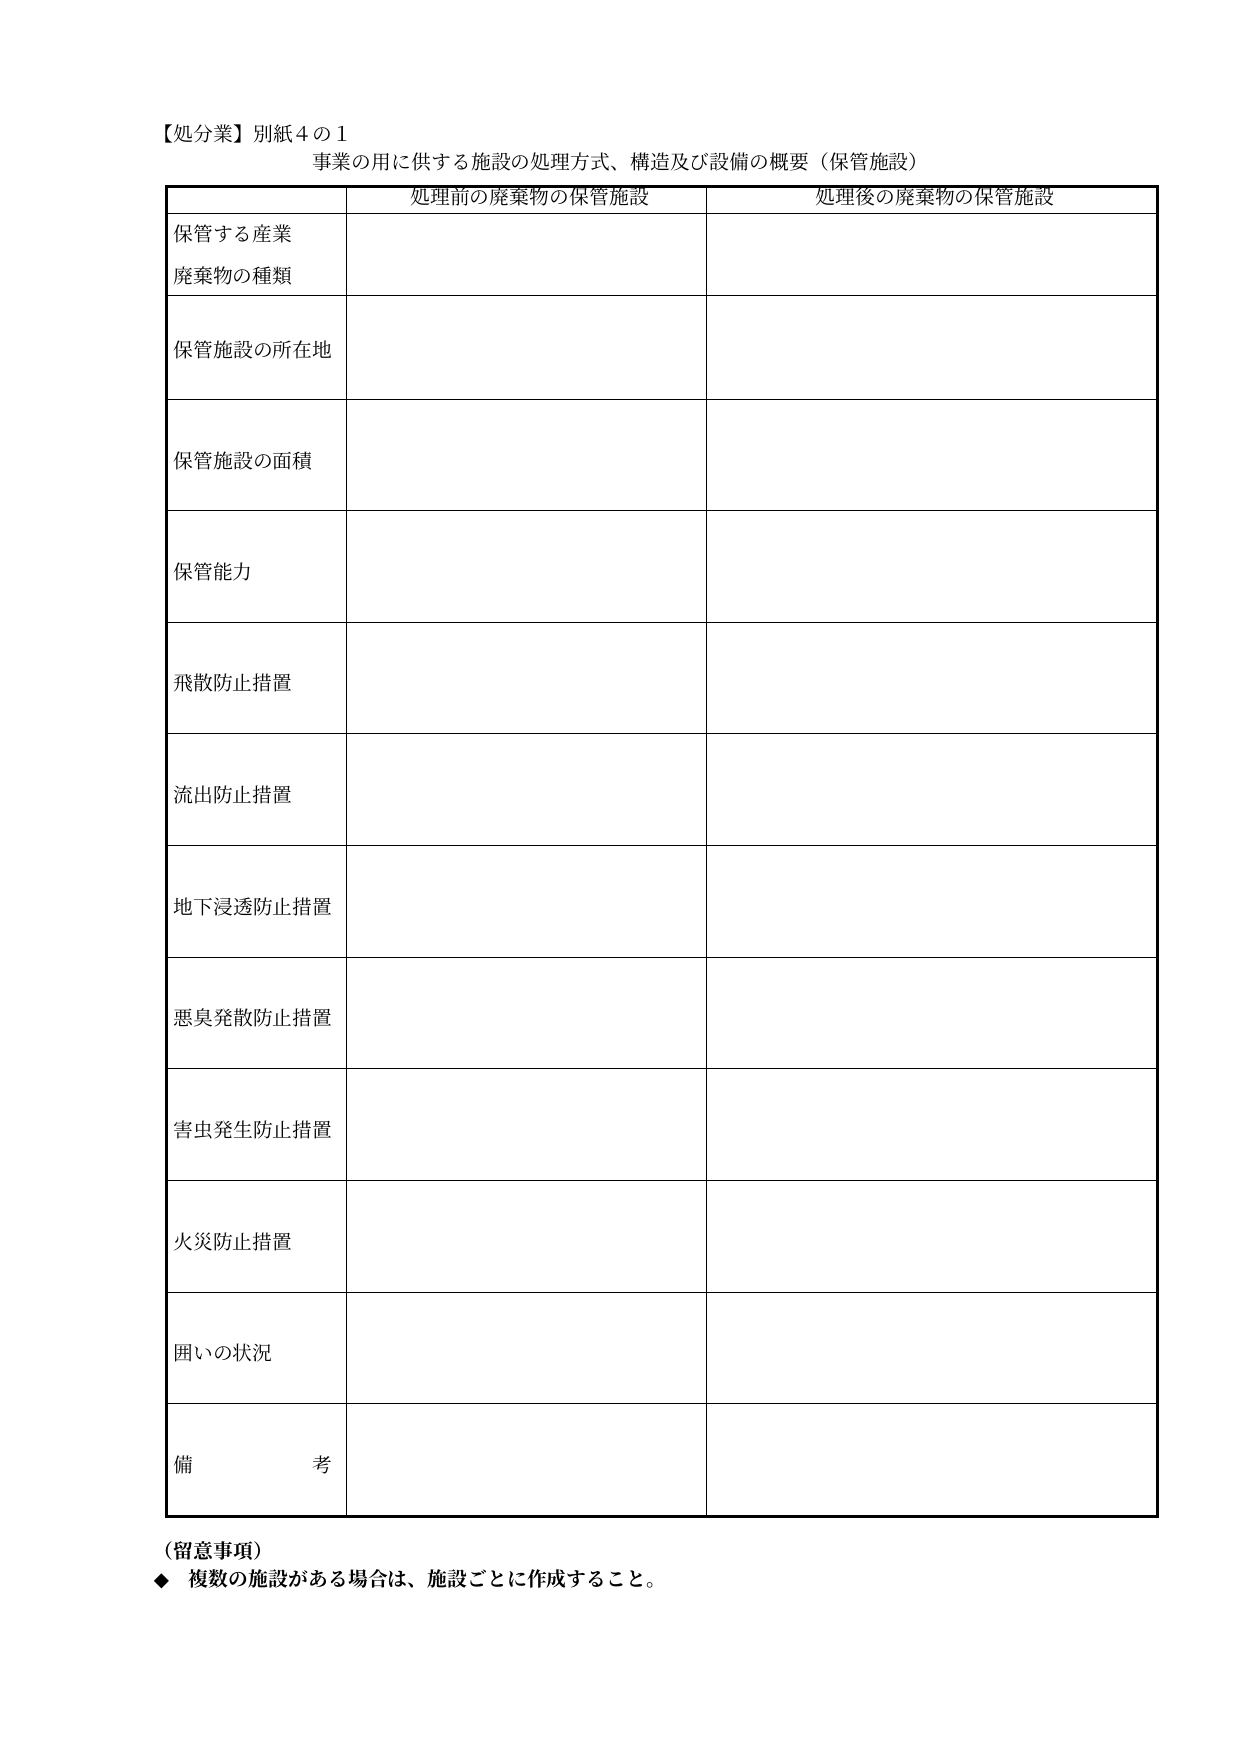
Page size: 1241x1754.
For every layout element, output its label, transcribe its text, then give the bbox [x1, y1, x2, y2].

table_cell [347, 296, 706, 399]
table_cell 備 考 [168, 1404, 346, 1515]
table_header 処理後の廃棄物の保管施設 [707, 188, 1156, 212]
table_cell [707, 958, 1156, 1068]
table_cell [347, 1069, 706, 1180]
table_cell 地下浸透防止措置 [168, 846, 346, 957]
table_header [168, 188, 346, 212]
table_cell 悪臭発散防止措置 [168, 958, 346, 1068]
table_cell [707, 846, 1156, 957]
table_cell 飛散防止措置 [168, 623, 346, 733]
table_cell [707, 1181, 1156, 1292]
table_cell [347, 1293, 706, 1403]
table_cell [347, 734, 706, 845]
table_cell [707, 1293, 1156, 1403]
table_cell 保管能力 [168, 511, 346, 622]
table_cell 害虫発生防止措置 [168, 1069, 346, 1180]
text （留意事項） [153, 1536, 1087, 1564]
table_cell [347, 511, 706, 622]
table_cell [707, 734, 1156, 845]
table_cell 保管施設の所在地 [168, 296, 346, 399]
text 【処分業】別紙４の１ [153, 118, 1087, 147]
table_cell [707, 1069, 1156, 1180]
table_cell 流出防止措置 [168, 734, 346, 845]
table_cell [347, 1181, 706, 1292]
table_cell [347, 846, 706, 957]
table_cell 火災防止措置 [168, 1181, 346, 1292]
table_cell [347, 623, 706, 733]
table_cell [347, 1404, 706, 1515]
table_cell [707, 214, 1156, 295]
table_cell [347, 958, 706, 1068]
text 事業の用に供する施設の処理方式、構造及び設備の概要（保管施設） [153, 147, 1087, 175]
table_cell [707, 400, 1156, 510]
table_header 処理前の廃棄物の保管施設 [347, 188, 706, 212]
table_cell 保管施設の面積 [168, 400, 346, 510]
table_cell [347, 400, 706, 510]
table_cell 保管する産業 廃棄物の種類 [168, 214, 346, 295]
text ◆ 複数の施設がある場合は、施設ごとに作成すること。 [153, 1564, 1087, 1592]
table_cell [707, 623, 1156, 733]
table_cell [707, 511, 1156, 622]
table_cell [347, 214, 706, 295]
table_cell 囲いの状況 [168, 1293, 346, 1403]
table_cell [707, 296, 1156, 399]
table_cell [707, 1404, 1156, 1515]
